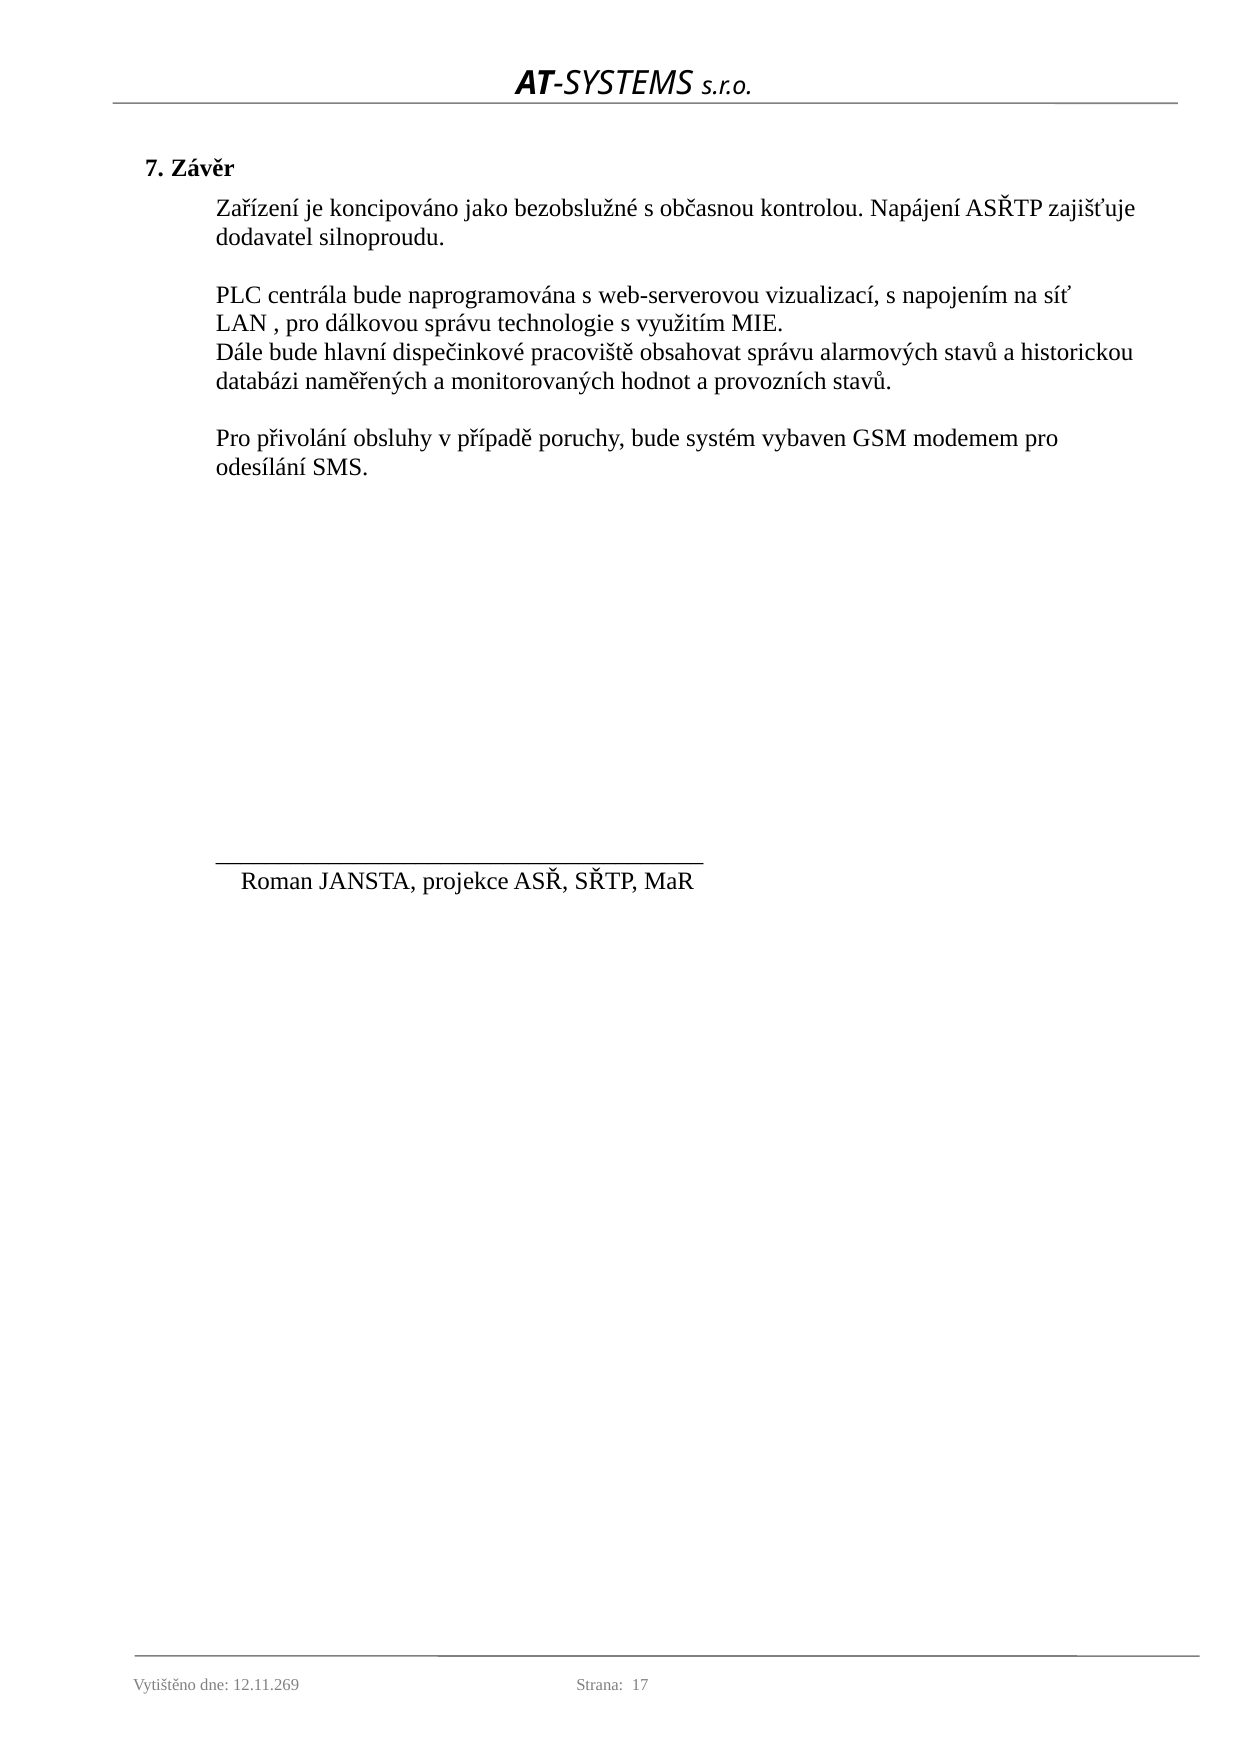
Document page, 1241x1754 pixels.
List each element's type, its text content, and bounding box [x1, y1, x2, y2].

text Zařízení je koncipováno jako bezobslužné s občasnou kontrolou. Napájení ASŘTP zajišťuje dodavatel silnoproudu. [216, 193, 1139, 251]
text Dále bude hlavní dispečinkové pracoviště obsahovat správu alarmových stavů a historickou databázi naměřených a monitorovaných hodnot a provozních stavů. [216, 337, 1139, 395]
text PLC centrála bude naprogramována s web-serverovou vizualizací, s napojením na síť LAN , pro dálkovou správu technologie s využitím MIE. [216, 280, 1139, 337]
list Závěr [145, 153, 1139, 182]
text Pro přivolání obsluhy v případě poruchy, bude systém vybaven GSM modemem pro odesílání SMS. [216, 423, 1139, 481]
text Roman JANSTA, projekce ASŘ, SŘTP, MaR [216, 866, 1139, 895]
text _______________________________________ [216, 838, 1139, 866]
